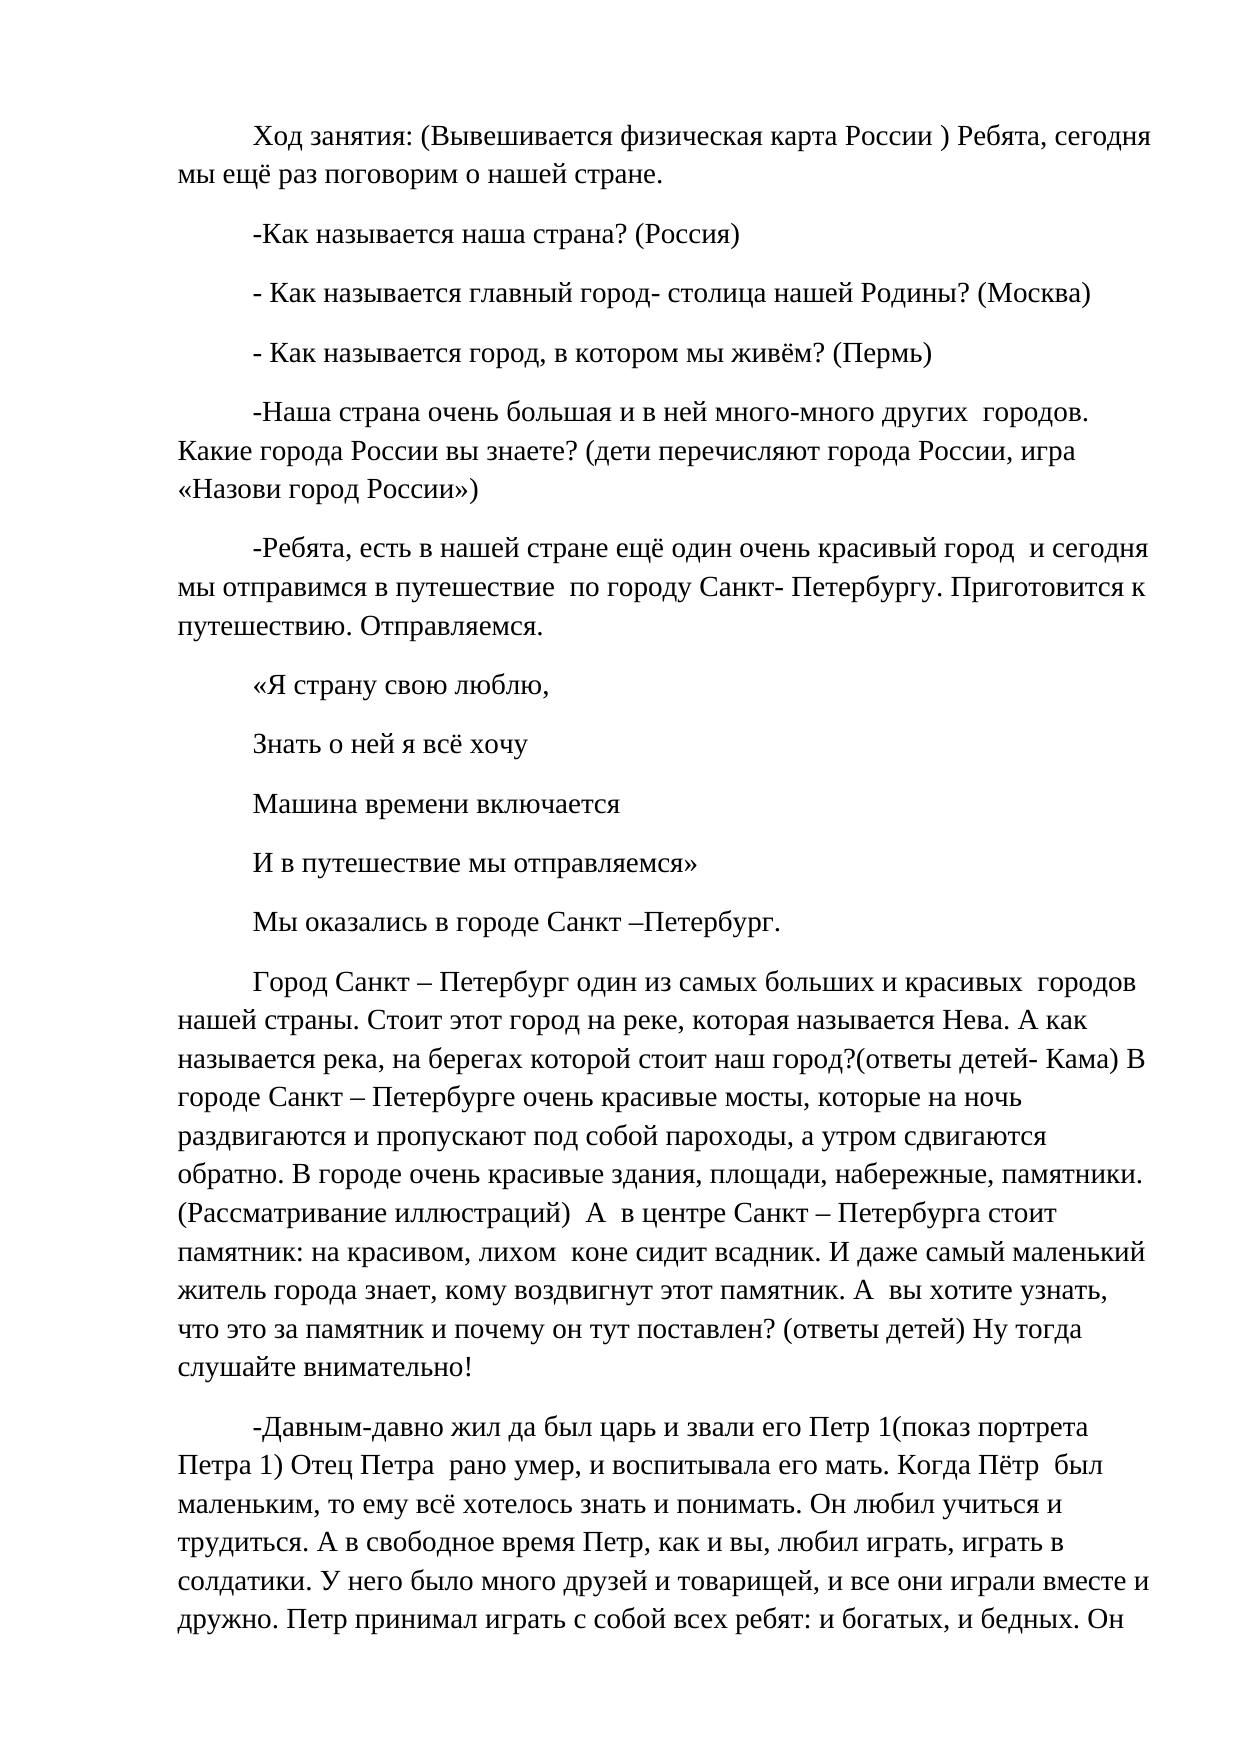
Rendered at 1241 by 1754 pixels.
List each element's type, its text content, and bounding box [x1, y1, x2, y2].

text -Наша страна очень большая и в ней много-много других городов. Какие города России вы знаете? (дети перечисляют города России, игра «Назови город России») [177, 394, 1152, 505]
text Ход занятия: (Вывешивается физическая карта России ) Ребята, сегодня мы ещё раз поговорим о нашей стране. [177, 118, 1152, 190]
text -Как называется наша страна? (Россия) [177, 216, 1152, 249]
text - Как называется город, в котором мы живём? (Пермь) [177, 335, 1152, 368]
text Город Санкт – Петербург один из самых больших и красивых городов нашей страны. Стоит этот город на реке, которая называется Нева. А как называется река, на берегах которой стоит наш город?(ответы детей- Кама) В городе Санкт – Петербурге очень красивые мосты, которые на ночь раздвигаются и пропускают под собой пароходы, а утром сдвигаются обратно. В городе очень красивые здания, площади, набережные, памятники. (Рассматривание иллюстраций) А в центре Санкт – Петербурга стоит памятник: на красивом, лихом коне сидит всадник. И даже самый маленький житель города знает, кому воздвигнут этот памятник. А вы хотите узнать, что это за памятник и почему он тут поставлен? (ответы детей) Ну тогда слушайте внимательно! [177, 964, 1152, 1383]
text -Ребята, есть в нашей стране ещё один очень красивый город и сегодня мы отправимся в путешествие по городу Санкт- Петербургу. Приготовится к путешествию. Отправляемся. [177, 531, 1152, 641]
text «Я страну свою люблю, [177, 667, 1152, 701]
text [177, 1409, 1152, 1635]
text Машина времени включается [177, 786, 1152, 819]
text Знать о ней я всё хочу [177, 726, 1152, 760]
text Мы оказались в городе Санкт –Петербург. [177, 904, 1152, 938]
text И в путешествие мы отправляемся» [177, 845, 1152, 879]
text - Как называется главный город- столица нашей Родины? (Москва) [177, 275, 1152, 309]
